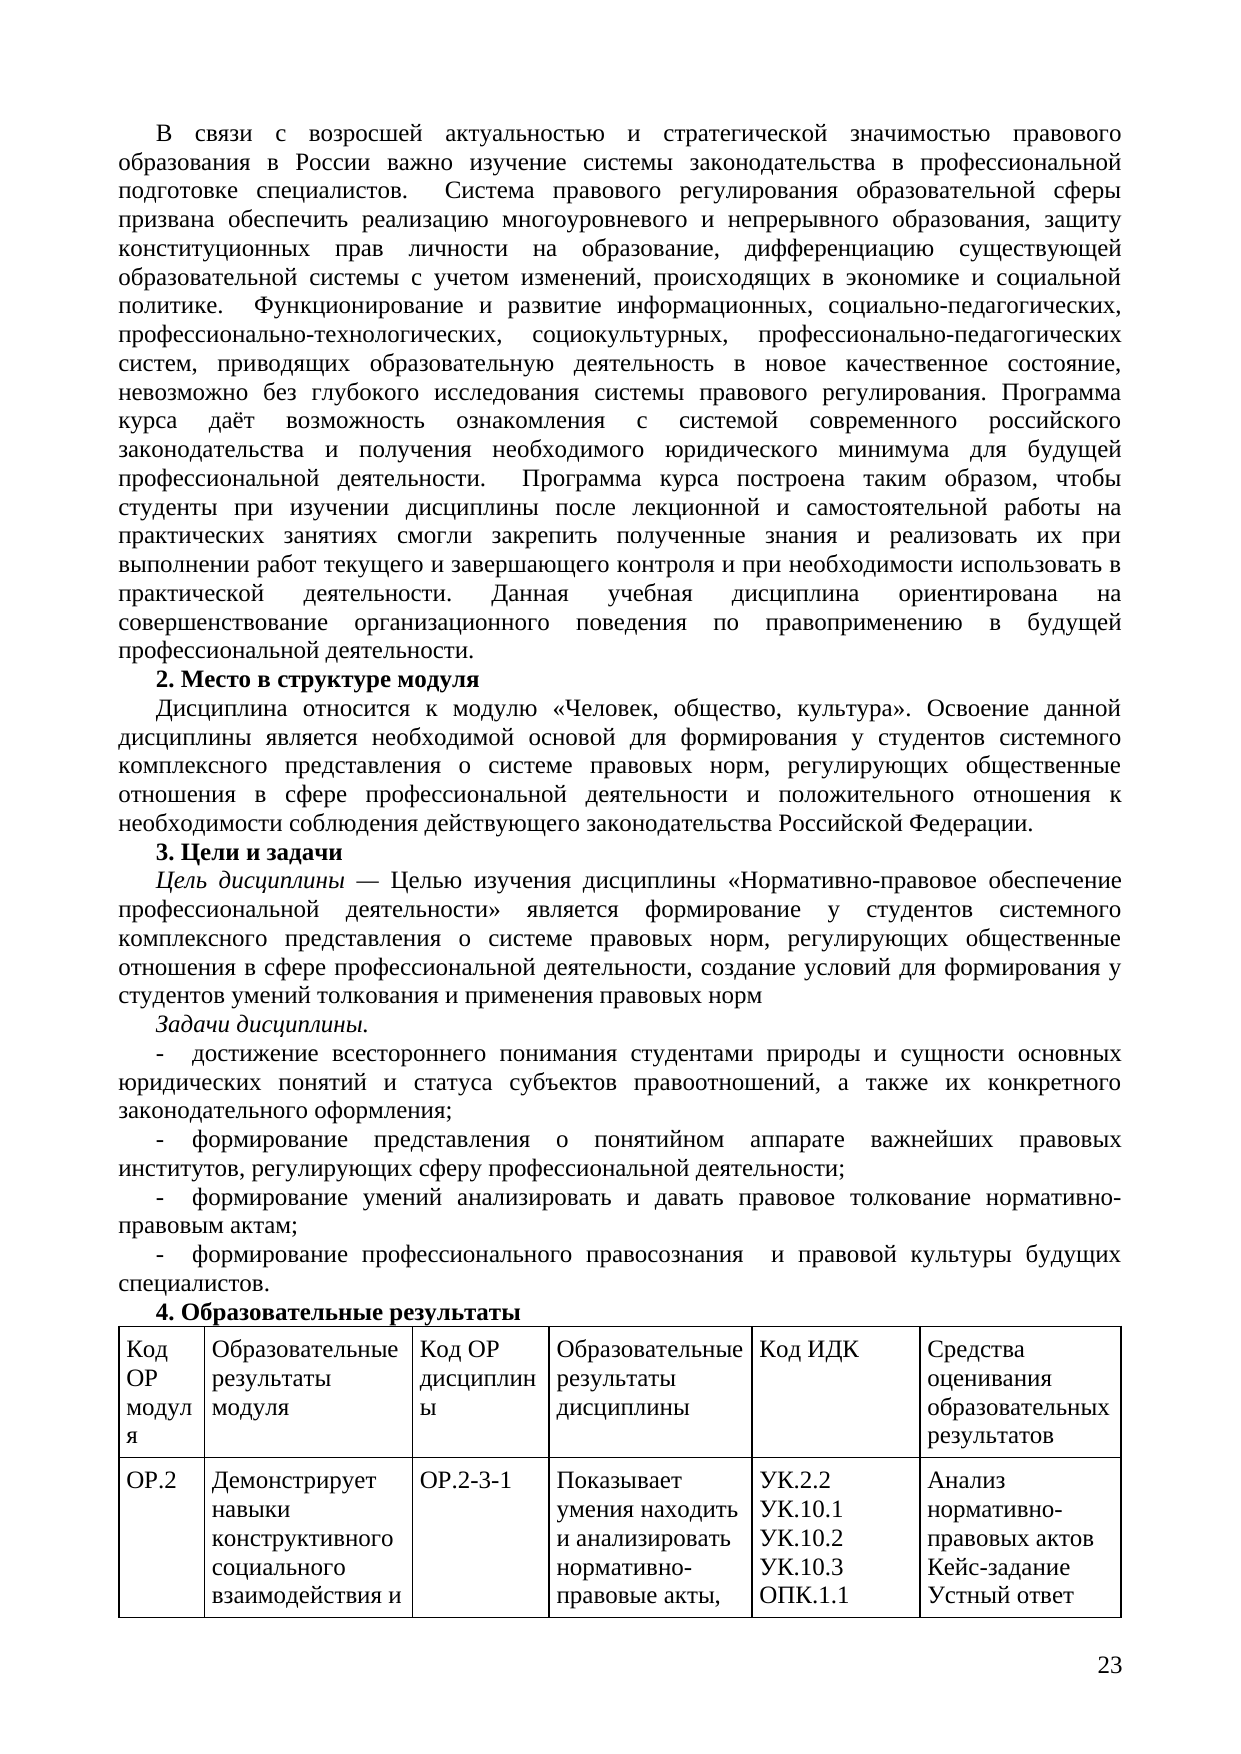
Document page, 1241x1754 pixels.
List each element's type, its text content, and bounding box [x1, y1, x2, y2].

table_cell ОР.2-3-1 [413, 1458, 548, 1617]
text В связи с возросшей актуальностью и стратегической значимостью правового образования в России важно изучение системы законодательства в профессиональной подготовке специалистов. Система правового регулирования образовательной сферы призвана обеспечить реализацию многоуровневого и непрерывного образования, защиту конституционных прав личности на образование, дифференциацию существующей образовательной системы с учетом изменений, происходящих в экономике и социальной политике. Функционирование и развитие информационных, социально-педагогических, профессионально-технологических, социокультурных, профессионально-педагогических систем, приводящих образовательную деятельность в новое качественное состояние, невозможно без глубокого исследования системы правового регулирования. Программа курса даёт возможность ознакомления с системой современного российского законодательства и получения необходимого юридического минимума для будущей профессиональной деятельности. Программа курса построена таким образом, чтобы студенты при изучении дисциплины после лекционной и самостоятельной работы на практических занятиях смогли закрепить полученные знания и реализовать их при выполнении работ текущего и завершающего контроля и при необходимости использовать в практической деятельности. Данная учебная дисциплина ориентирована на совершенствование организационного поведения по правоприменению в будущей профессиональной деятельности. [118, 118, 1122, 664]
table_cell УК.2.2 УК.10.1 УК.10.2 УК.10.3 ОПК.1.1 [753, 1458, 919, 1617]
table_cell ОР.2 [120, 1458, 204, 1617]
text - формирование умений анализировать и давать правовое толкование нормативно-правовым актам; [118, 1182, 1122, 1239]
text Задачи дисциплины. [118, 1009, 1122, 1038]
text - достижение всестороннего понимания студентами природы и сущности основных юридических понятий и статуса субъектов правоотношений, а также их конкретного законодательного оформления; [118, 1038, 1122, 1124]
subtitle 3. Цели и задачи [118, 837, 1122, 866]
table_header Код ОР модуля [120, 1327, 204, 1457]
table_cell Анализ нормативно-правовых актов Кейс-задание Устный ответ Тестирование Доклад (сообщение) Эссе (реферат) [921, 1458, 1120, 1617]
table_header Код ИДК [753, 1327, 919, 1457]
table_header Образовательные результаты дисциплины [550, 1327, 751, 1457]
text - формирование представления о понятийном аппарате важнейших правовых институтов, регулирующих сферу профессиональной деятельности; [118, 1124, 1122, 1182]
text Цель дисциплины — Целью изучения дисциплины «Нормативно-правовое обеспечение профессиональной деятельности» является формирование у студентов системного комплексного представления о системе правовых норм, регулирующих общественные отношения в сфере профессиональной деятельности, создание условий для формирования у студентов умений толкования и применения правовых норм [118, 866, 1122, 1009]
text Дисциплина относится к модулю «Человек, общество, культура». Освоение данной дисциплины является необходимой основой для формирования у студентов системного комплексного представления о системе правовых норм, регулирующих общественные отношения в сфере профессиональной деятельности и положительного отношения к необходимости соблюдения действующего законодательства Российской Федерации. [118, 693, 1122, 837]
table_header Образовательные результаты модуля [205, 1327, 412, 1457]
table_header Средства оценивания образовательных результатов [921, 1327, 1120, 1457]
subtitle 4. Образовательные результаты [118, 1297, 1122, 1326]
subtitle 2. Место в структуре модуля [118, 664, 1122, 693]
text - формирование профессионального правосознания и правовой культуры будущих специалистов. [118, 1239, 1122, 1297]
table_header Код ОР дисциплины [413, 1327, 548, 1457]
